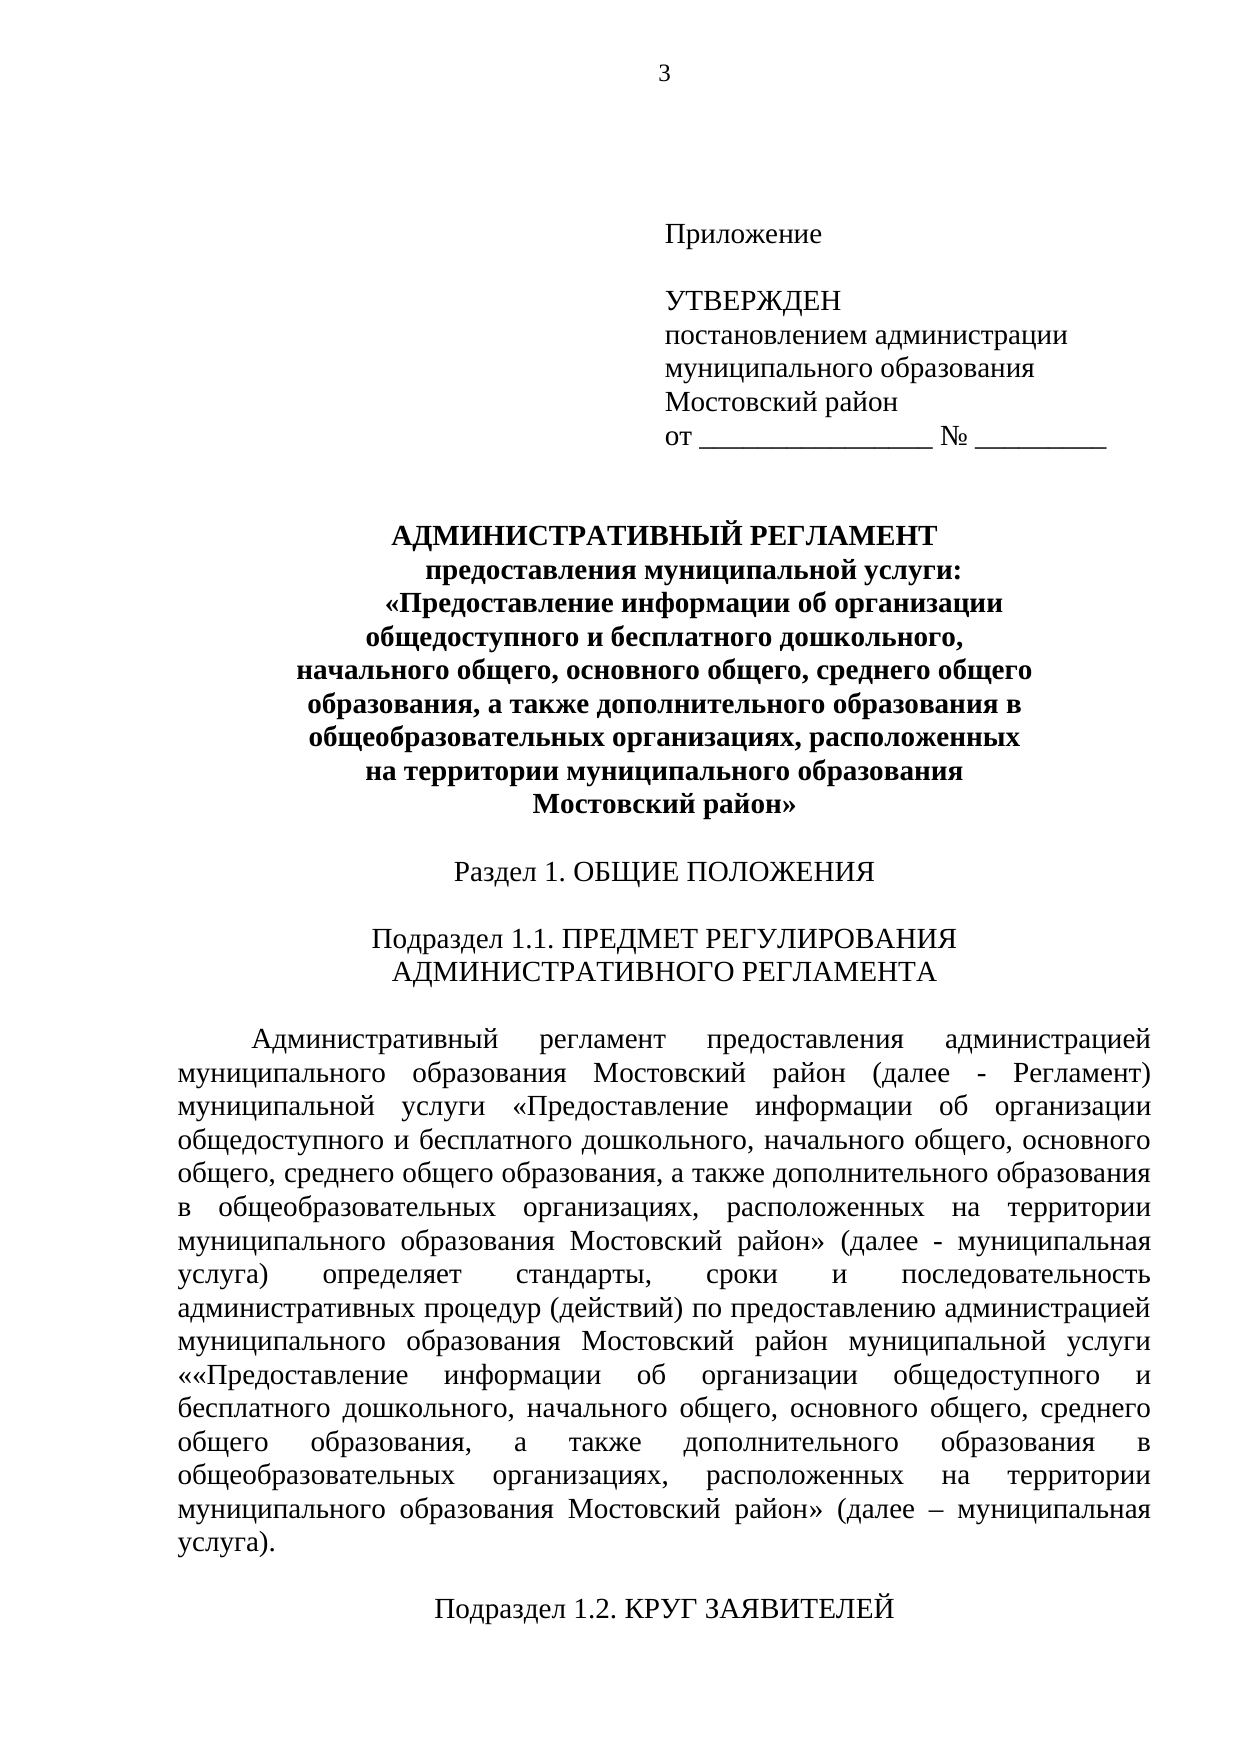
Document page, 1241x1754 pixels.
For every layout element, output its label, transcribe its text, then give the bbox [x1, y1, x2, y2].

text «Предоставление информации об организации общедоступного и бесплатного дошкольного, начального общего, основного общего, среднего общего образования, а также дополнительного образования в общеобразовательных организациях, расположенных на территории муниципального образования Мостовский район» [295, 585, 1033, 820]
text Раздел 1. ОБЩИЕ ПОЛОЖЕНИЯ [177, 854, 1152, 887]
text Подраздел 1.2. КРУГ ЗАЯВИТЕЛЕЙ [177, 1592, 1152, 1625]
text предоставления муниципальной услуги: [295, 552, 1033, 585]
text УТВЕРЖДЕН [664, 283, 1107, 317]
text Административный регламент предоставления администрацией муниципального образования Мостовский район (далее - Регламент) муниципальной услуги «Предоставление информации об организации общедоступного и бесплатного дошкольного, начального общего, основного общего, среднего общего образования, а также дополнительного образования в общеобразовательных организациях, расположенных на территории муниципального образования Мостовский район» (далее - муниципальная услуга) определяет стандарты, сроки и последовательность административных процедур (действий) по предоставлению администрацией муниципального образования Мостовский район муниципальной услуги ««Предоставление информации об организации общедоступного и бесплатного дошкольного, начального общего, основного общего, среднего общего образования, а также дополнительного образования в общеобразовательных организациях, расположенных на территории муниципального образования Мостовский район» (далее – муниципальная услуга). [177, 1021, 1152, 1558]
text АДМИНИСТРАТИВНЫЙ РЕГЛАМЕНТ [177, 518, 1152, 552]
text Подраздел 1.1. ПРЕДМЕТ РЕГУЛИРОВАНИЯ [177, 921, 1152, 954]
text Приложение [664, 216, 1107, 250]
text от ________________ № _________ [664, 418, 1107, 451]
text муниципального образования Мостовский район [664, 351, 1107, 418]
text АДМИНИСТРАТИВНОГО РЕГЛАМЕНТА [177, 954, 1152, 988]
text постановлением администрации [664, 317, 1107, 351]
